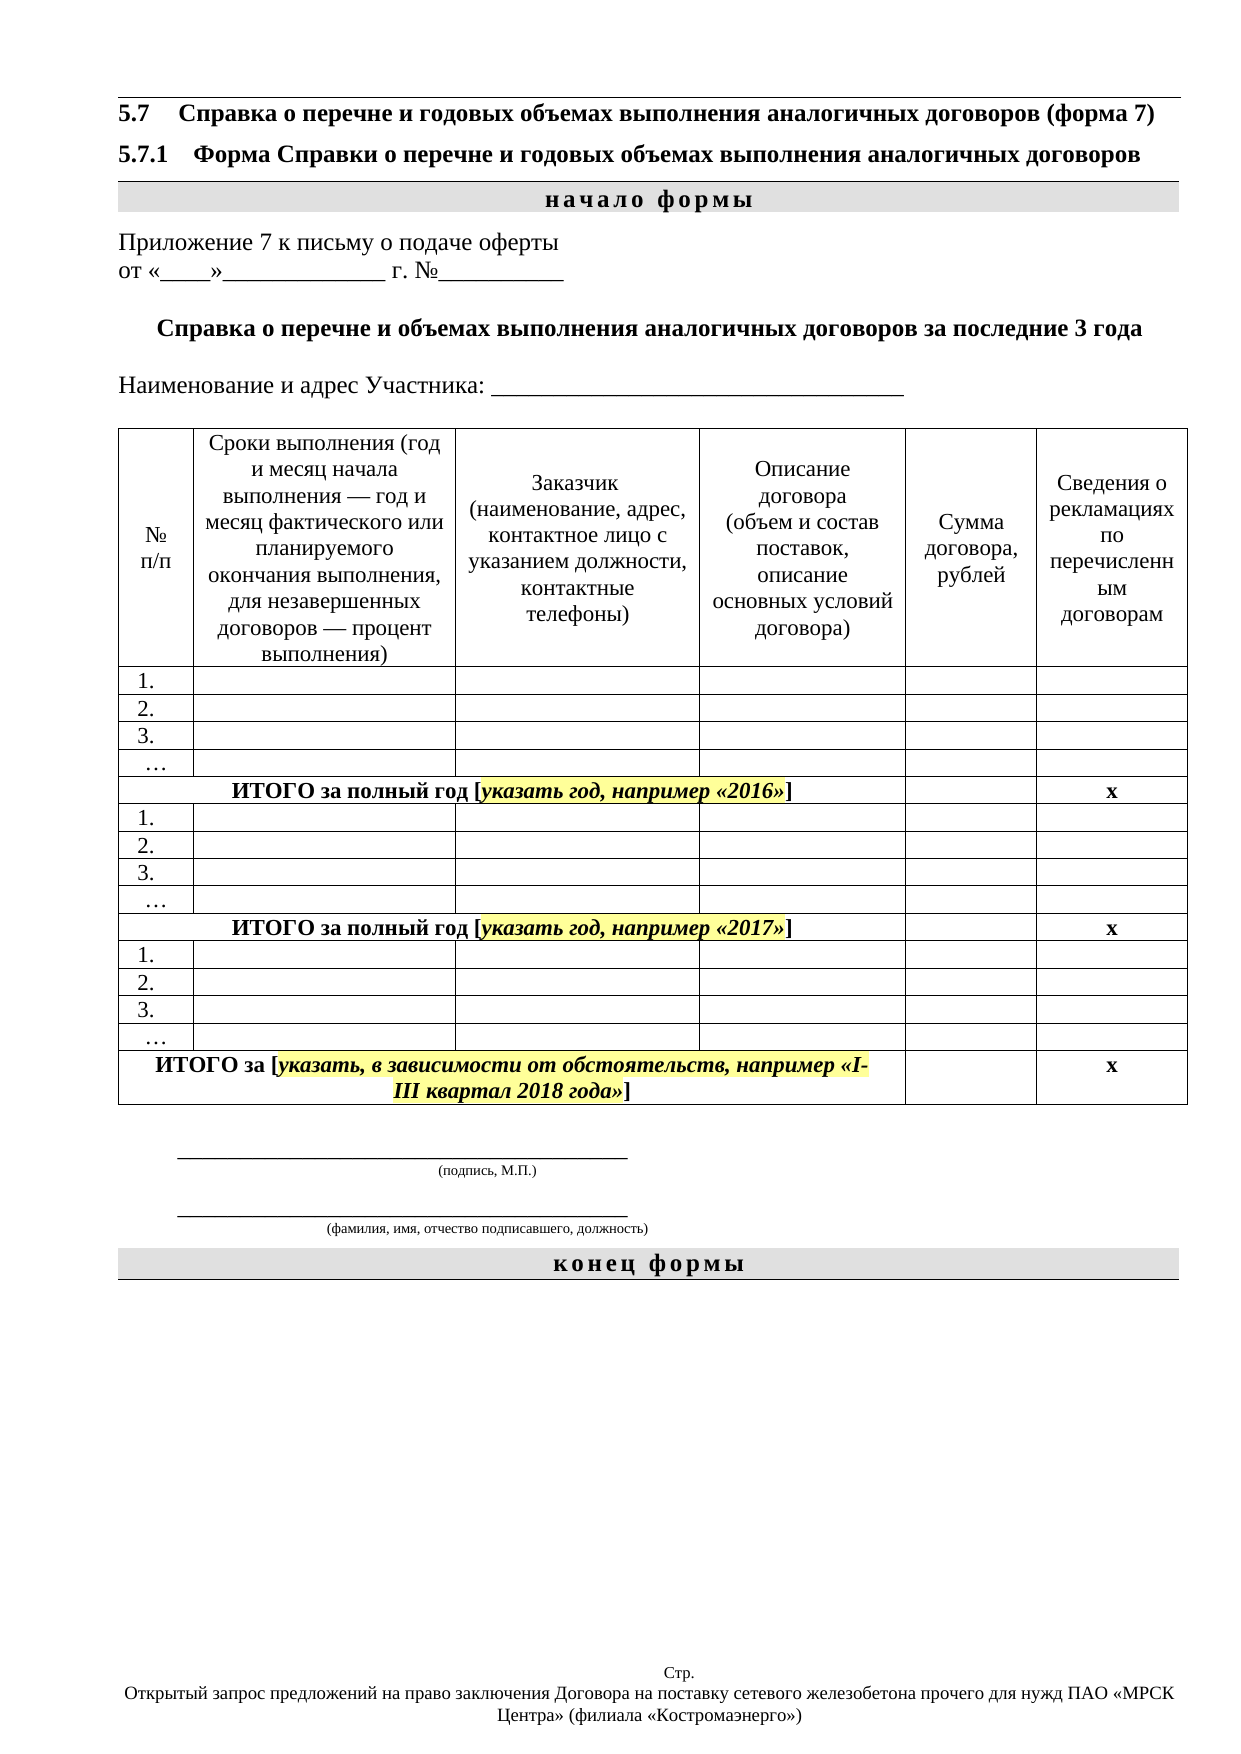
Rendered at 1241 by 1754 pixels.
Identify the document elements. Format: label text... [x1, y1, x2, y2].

table_cell [700, 695, 905, 721]
table_cell [906, 1051, 1036, 1103]
subtitle Форма Справки о перечне и годовых объемах выполнения аналогичных договоров [118, 139, 1181, 168]
table_cell [456, 1024, 699, 1050]
table_cell [456, 667, 699, 694]
table_cell [456, 804, 699, 831]
table_cell [1037, 1024, 1187, 1050]
table_cell [194, 1024, 455, 1050]
table_cell [119, 969, 193, 995]
table_cell … [119, 886, 193, 913]
table_cell [194, 969, 455, 995]
table_cell ИТОГО за [указать, в зависимости от обстоятельств, например «I- III квартал 2018 года»] [119, 1051, 393, 1103]
subtitle Справка о перечне и годовых объемах выполнения аналогичных договоров (форма 7) [118, 98, 1181, 127]
table_cell [194, 722, 455, 748]
table_header Сведения о рекламациях по перечисленным договорам [1037, 429, 1187, 666]
text Справка о перечне и объемах выполнения аналогичных договоров за последние 3 года [118, 313, 1181, 342]
text ____________________________________ [118, 1191, 1181, 1219]
table_header Сумма договора, рублей [906, 429, 1036, 666]
table_cell [1037, 996, 1187, 1022]
text Наименование и адрес Участника: _________________________________ [118, 371, 1181, 399]
table_cell [194, 859, 455, 885]
table_cell [700, 667, 905, 694]
table_cell [119, 832, 193, 858]
table_cell [700, 1024, 905, 1050]
table_cell [1037, 832, 1187, 858]
table_cell х [1037, 1051, 1187, 1103]
text Приложение 7 к письму о подаче оферты от «____»_____________ г. №__________ [118, 227, 1181, 284]
table_cell [456, 695, 699, 721]
table_cell [194, 750, 455, 776]
table_cell [700, 722, 905, 748]
table_cell ИТОГО за полный год [указать год, например «2017»] [785, 914, 905, 940]
table_cell [194, 886, 455, 913]
table_cell [194, 941, 455, 968]
table_cell [906, 804, 1036, 831]
table_cell [119, 695, 193, 721]
table_cell [700, 832, 905, 858]
table_cell [194, 695, 455, 721]
table_header Сроки выполнения (год и месяц начала выполнения — год и месяц фактического или планируемого окончания выполнения, для незавершенных договоров — процент выполнения) [194, 429, 455, 666]
table_cell [1037, 750, 1187, 776]
table_cell … [119, 750, 193, 776]
table_cell [119, 996, 193, 1022]
table_cell [456, 722, 699, 748]
table_cell [700, 941, 905, 968]
table_cell [456, 969, 699, 995]
text (подпись, М.П.) [118, 1162, 797, 1191]
table_cell [700, 886, 905, 913]
table_cell [456, 996, 699, 1022]
table_cell [119, 859, 193, 885]
table_cell [1037, 695, 1187, 721]
table_header Заказчик (наименование, адрес, контактное лицо с указанием должности, контактные телефоны) [456, 429, 699, 666]
table_cell [906, 667, 1036, 694]
table_cell [906, 886, 1036, 913]
table_cell [700, 969, 905, 995]
table_cell [700, 804, 905, 831]
table_cell ИТОГО за полный год [указать год, например «2017»] [119, 914, 481, 940]
table_cell [700, 750, 905, 776]
table_cell [906, 914, 1036, 940]
table_cell [119, 722, 193, 748]
table_cell … [119, 1024, 193, 1050]
table_cell [906, 1024, 1036, 1050]
text (фамилия, имя, отчество подписавшего, должность) [118, 1219, 797, 1248]
table_header № п/п [119, 429, 193, 666]
table_cell [906, 969, 1036, 995]
table_cell [456, 859, 699, 885]
text ____________________________________ [118, 1133, 1181, 1162]
table_cell [194, 804, 455, 831]
table_cell [700, 996, 905, 1022]
table_cell [1037, 886, 1187, 913]
table_cell [1037, 722, 1187, 748]
table_cell [1037, 941, 1187, 968]
table_cell [906, 859, 1036, 885]
table_cell [1037, 667, 1187, 694]
table_cell [194, 996, 455, 1022]
table_cell [456, 750, 699, 776]
table_cell [194, 832, 455, 858]
table_cell [1037, 859, 1187, 885]
table_cell [906, 832, 1036, 858]
table_cell ИТОГО за полный год [указать год, например «2016»] [119, 777, 481, 803]
table_cell [119, 941, 193, 968]
table_cell ИТОГО за [указать, в зависимости от обстоятельств, например «I- III квартал 2018 года»] [623, 1051, 905, 1103]
table_cell [456, 832, 699, 858]
table_cell [456, 886, 699, 913]
table_cell [700, 859, 905, 885]
table_cell [194, 667, 455, 694]
table_cell [906, 941, 1036, 968]
text начало формы [118, 182, 1179, 212]
table_cell [456, 941, 699, 968]
table_cell [906, 750, 1036, 776]
table_cell [1037, 969, 1187, 995]
table_cell [906, 695, 1036, 721]
table_cell [119, 667, 193, 694]
table_header Описание договора (объем и состав поставок, описание основных условий договора) [700, 429, 905, 666]
table_cell [119, 804, 193, 831]
table_cell [1037, 804, 1187, 831]
table_cell х [1037, 914, 1187, 940]
table_cell [906, 722, 1036, 748]
table_cell [906, 996, 1036, 1022]
table_cell х [1037, 777, 1187, 803]
table_cell ИТОГО за полный год [указать год, например «2016»] [785, 777, 905, 803]
text конец формы [118, 1248, 1179, 1279]
table_cell [906, 777, 1036, 803]
